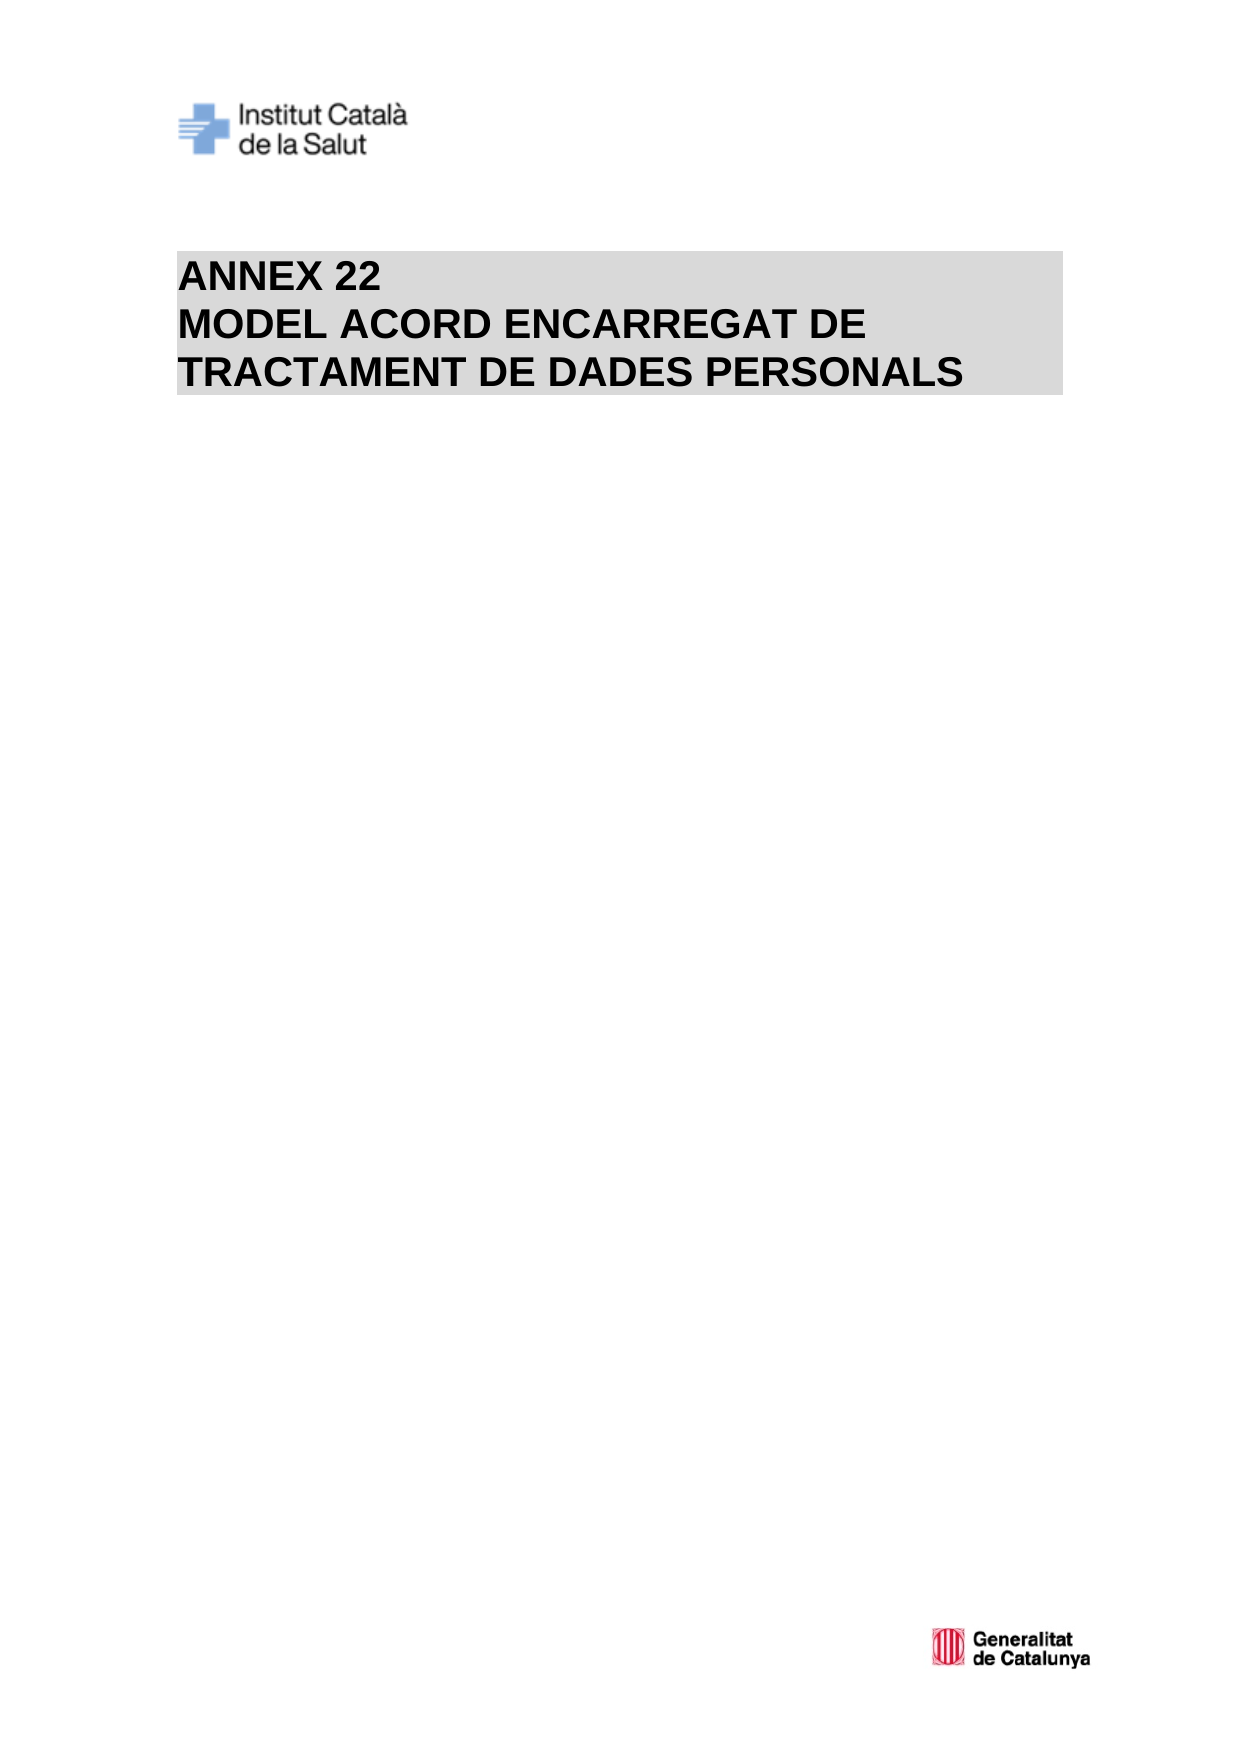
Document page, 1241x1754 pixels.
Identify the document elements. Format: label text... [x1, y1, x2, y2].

text MODEL ACORD ENCARREGAT DE TRACTAMENT DE DADES PERSONALS [177, 299, 1063, 395]
picture [893, 1621, 1129, 1674]
picture [177, 100, 410, 160]
text ANNEX 22 [177, 251, 1063, 299]
